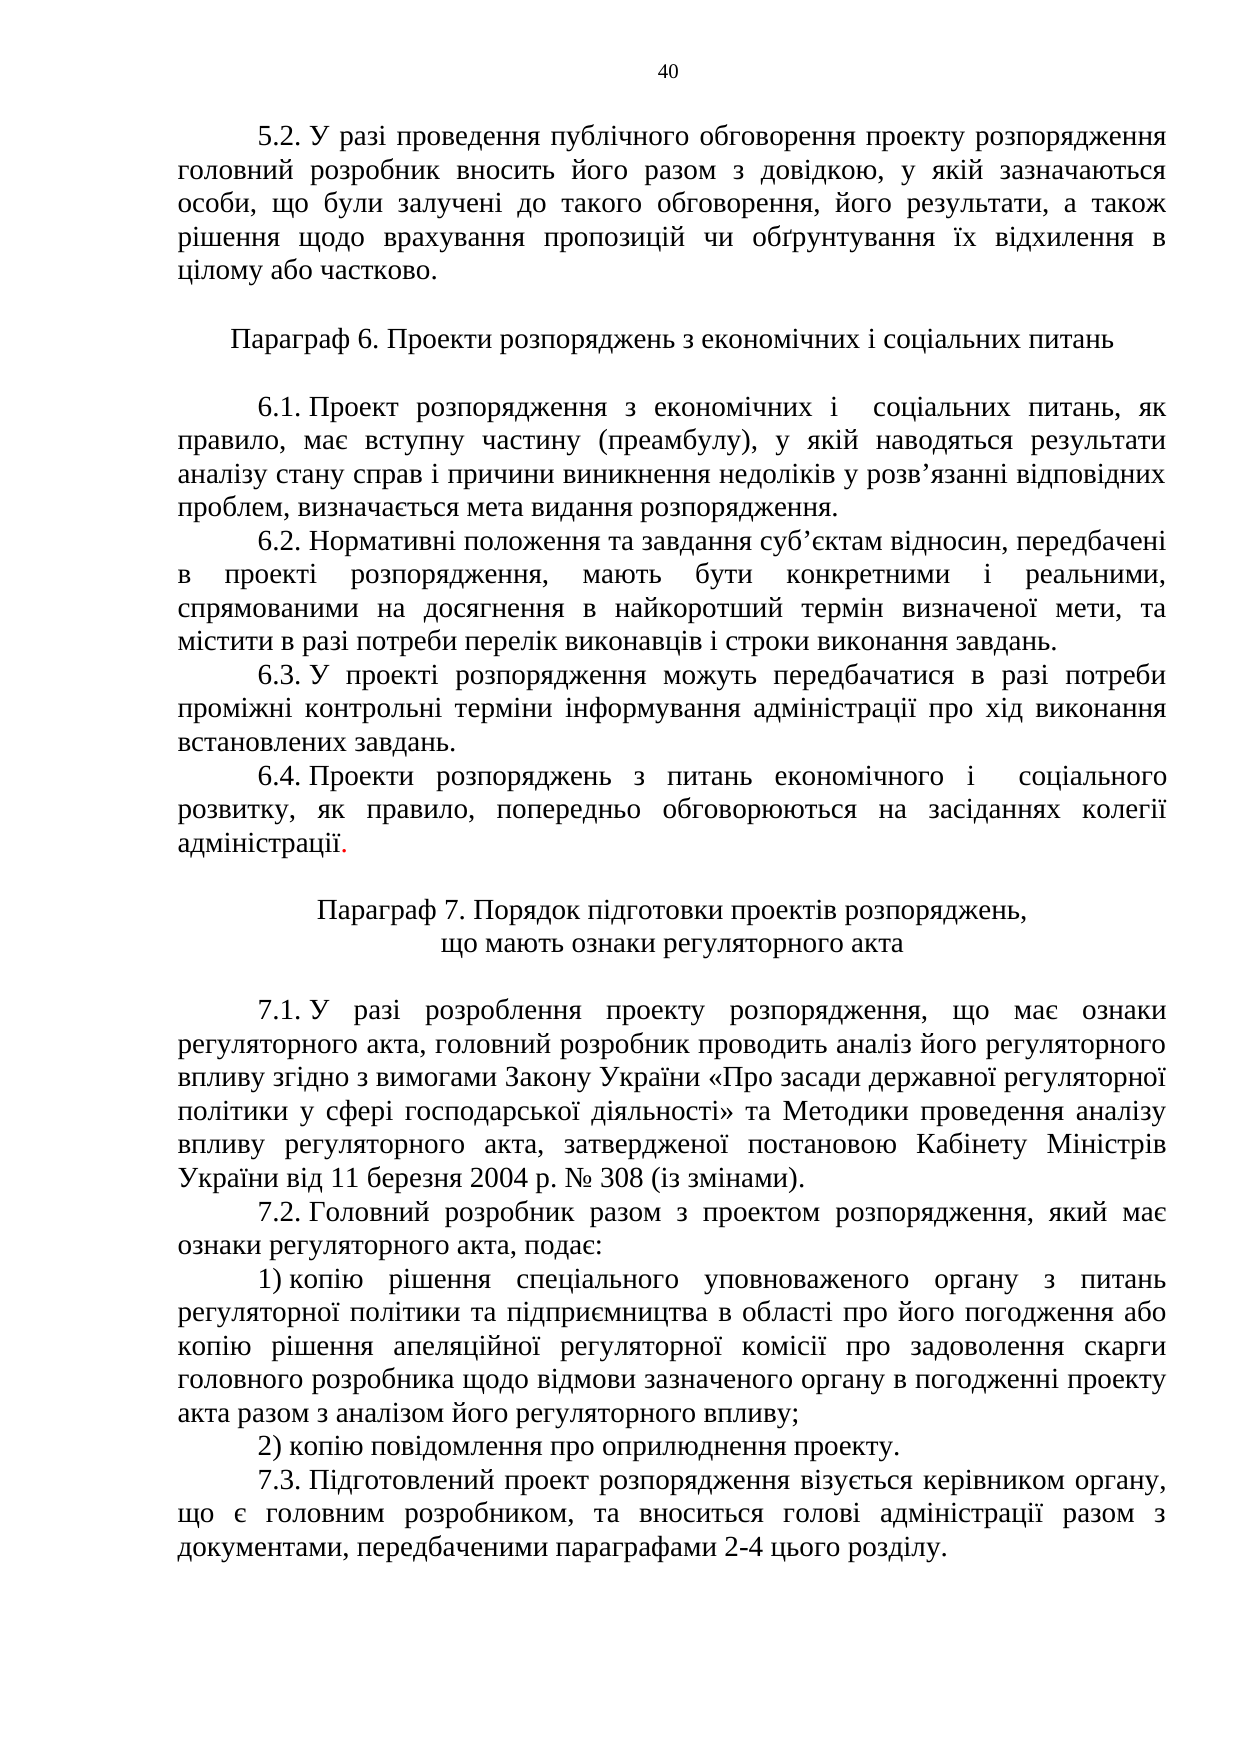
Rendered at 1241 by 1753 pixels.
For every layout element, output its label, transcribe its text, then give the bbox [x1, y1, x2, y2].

text 1) копію рішення спеціального уповноваженого органу з питань регуляторної політики та підприємництва в області про його погодження або копію рішення апеляційної регуляторної комісії про задоволення скарги головного розробника щодо відмови зазначеного органу в погодженні проекту акта разом з аналізом його регуляторного впливу; [177, 1261, 1167, 1428]
text 6.4. Проекти розпоряджень з питань економічного і соціального розвитку, як правило, попередньо обговорюються на засіданнях колегії адміністрації. [177, 758, 1167, 858]
text 2) копію повідомлення про оприлюднення проекту. [177, 1428, 1167, 1462]
text 7.1. У разі розроблення проекту розпорядження, що має ознаки регуляторного акта, головний розробник проводить аналіз його регуляторного впливу згідно з вимогами Закону України «Про засади державної регуляторної політики у сфері господарської діяльності» та Методики проведення аналізу впливу регуляторного акта, затвердженої постановою Кабінету Міністрів України від 11 березня 2004 р. № 308 (із змінами). [177, 992, 1167, 1194]
text 7.2. Головний розробник разом з проектом розпорядження, який має ознаки регуляторного акта, подає: [177, 1194, 1167, 1261]
text Параграф 6. Проекти розпоряджень з економічних і соціальних питань [177, 322, 1167, 355]
text 6.2. Нормативні положення та завдання суб’єктам відносин, передбачені в проекті розпорядження, мають бути конкретними і реальними, спрямованими на досягнення в найкоротший термін визначеної мети, та містити в разі потреби перелік виконавців і строки виконання завдань. [177, 523, 1167, 657]
text 5.2. У разі проведення публічного обговорення проекту розпорядження головний розробник вносить його разом з довідкою, у якій зазначаються особи, що були залучені до такого обговорення, його результати, а також рішення щодо врахування пропозицій чи обґрунтування їх відхилення в цілому або частково. [177, 118, 1167, 286]
text 6.3. У проекті розпорядження можуть передбачатися в разі потреби проміжні контрольні терміни інформування адміністрації про хід виконання встановлених завдань. [177, 657, 1167, 758]
text 6.1. Проект розпорядження з економічних і соціальних питань, як правило, має вступну частину (преамбулу), у якій наводяться результати аналізу стану справ і причини виникнення недоліків у розв’язанні відповідних проблем, визначається мета видання розпорядження. [177, 389, 1167, 523]
text що мають ознаки регуляторного акта [177, 925, 1167, 959]
text Параграф 7. Порядок підготовки проектів розпоряджень, [177, 892, 1167, 925]
text 7.3. Підготовлений проект розпорядження візується керівником органу, що є головним розробником, та вноситься голові адміністрації разом з документами, передбаченими параграфами 2-4 цього розділу. [177, 1462, 1167, 1563]
